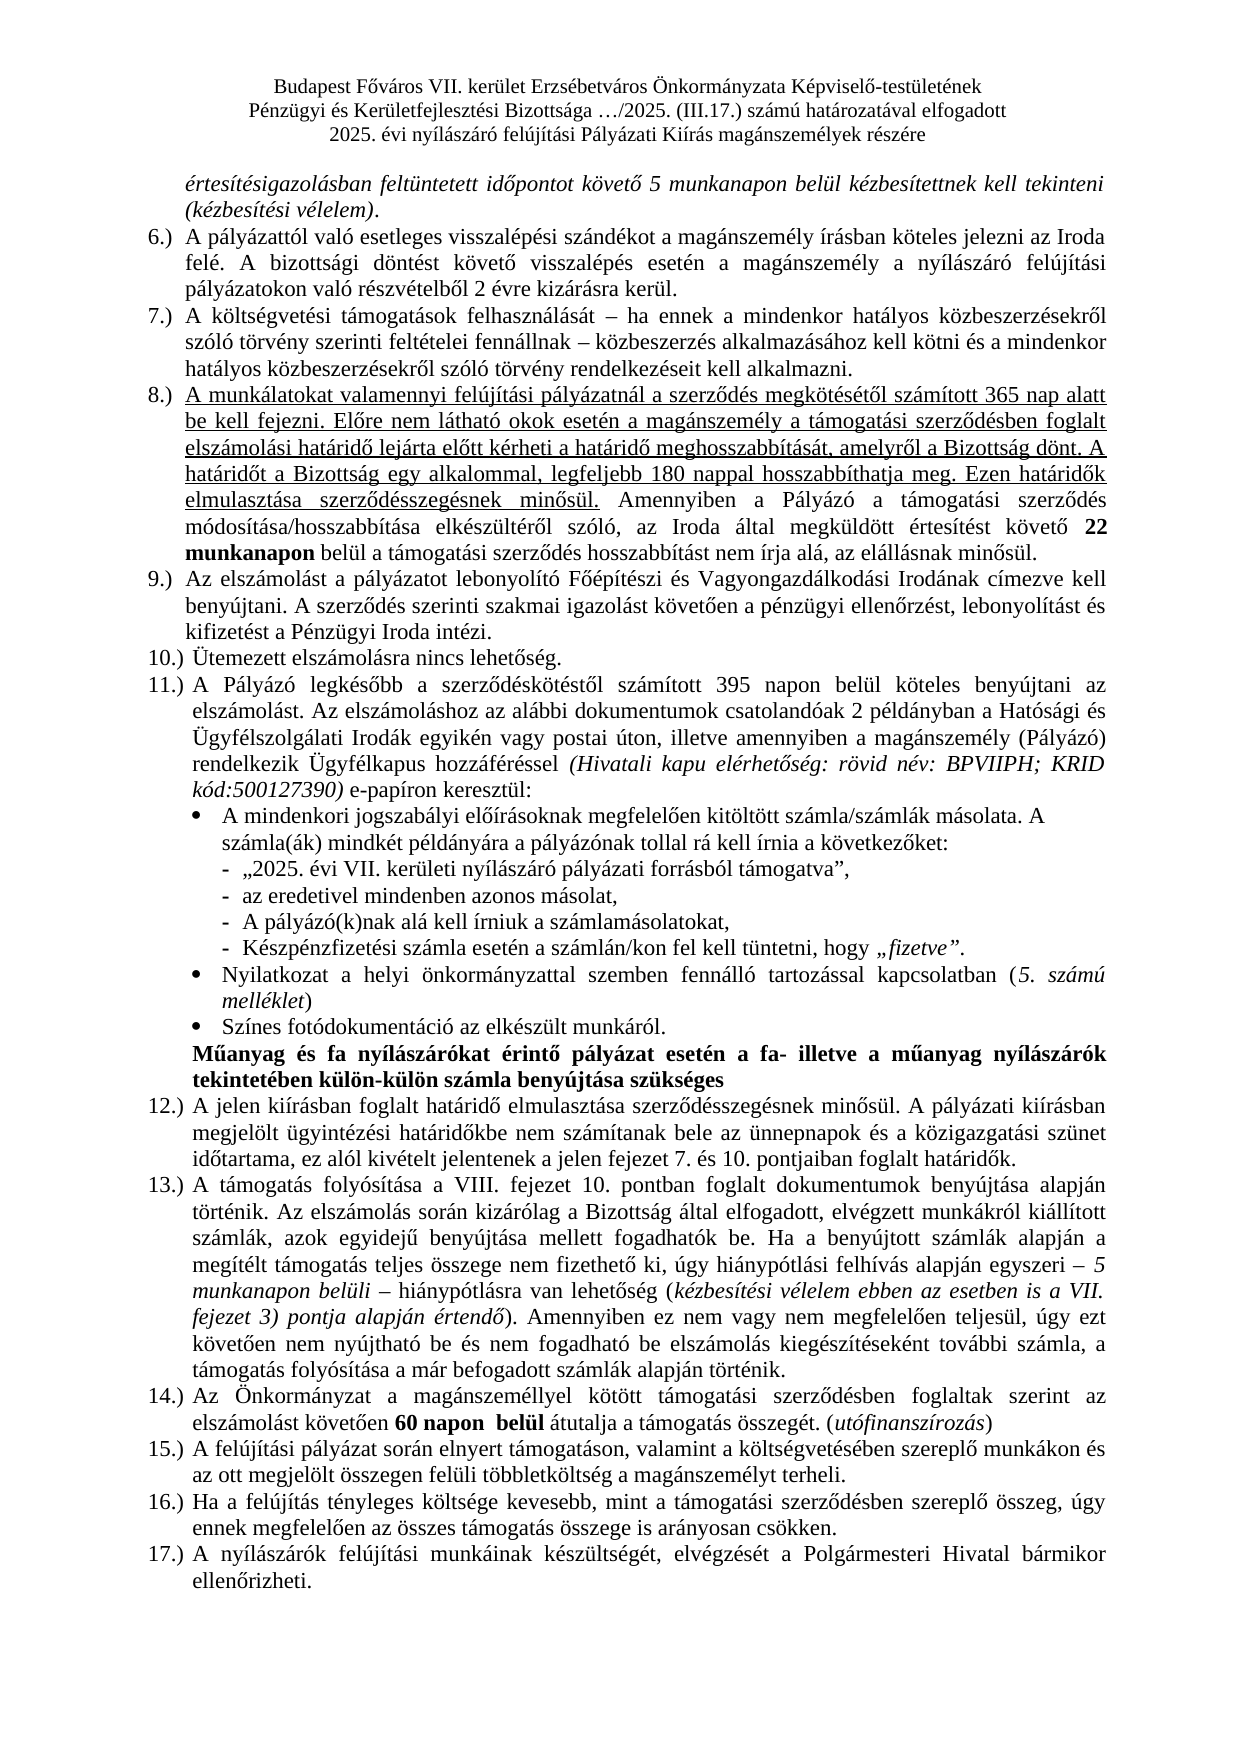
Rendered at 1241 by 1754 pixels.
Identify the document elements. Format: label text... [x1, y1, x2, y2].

list A Pályázó legkésőbb a szerződéskötéstől számított 395 napon belül köteles benyújtani az elszámolást. Az elszámoláshoz az alábbi dokumentumok csatolandóak 2 példányban a Hatósági és Ügyfélszolgálati Irodák egyikén vagy postai úton, illetve amennyiben a magánszemély (Pályázó) rendelkezik Ügyfélkapus hozzáféréssel (Hivatali kapu elérhetőség: rövid név: BPVIIPH; KRID kód:500127390) e-papíron keresztül: [148, 671, 1107, 803]
list A nyílászárók felújítási munkáinak készültségét, elvégzését a Polgármesteri Hivatal bármikor ellenőrizheti. [148, 1541, 1107, 1593]
list Az elszámolást a pályázatot lebonyolító Főépítészi és Vagyongazdálkodási Irodának címezve kell benyújtani. A szerződés szerinti szakmai igazolást követően a pénzügyi ellenőrzést, lebonyolítást és kifizetést a Pénzügyi Iroda intézi. [148, 565, 1107, 644]
list A felújítási pályázat során elnyert támogatáson, valamint a költségvetésében szereplő munkákon és az ott megjelölt összegen felüli többletköltség a magánszemélyt terheli. [148, 1435, 1107, 1488]
list Ütemezett elszámolásra nincs lehetőség. [148, 644, 1107, 671]
list A mindenkori jogszabályi előírásoknak megfelelően kitöltött számla/számlák másolata. A számla(ák) mindkét példányára a pályázónak tollal rá kell írnia a következőket: [192, 803, 1107, 855]
list az eredetivel mindenben azonos másolat, [222, 882, 1107, 908]
list Ha a felújítás tényleges költsége kevesebb, mint a támogatási szerződésben szereplő összeg, úgy ennek megfelelően az összes támogatás összege is arányosan csökken. [148, 1488, 1107, 1541]
text Műanyag és fa nyílászárókat érintő pályázat esetén a fa- illetve a műanyag nyílászárók tekintetében külön-külön számla benyújtása szükséges [192, 1040, 1107, 1092]
list A költségvetési támogatások felhasználását – ha ennek a mindenkor hatályos közbeszerzésekről szóló törvény szerinti feltételei fennállnak – közbeszerzés alkalmazásához kell kötni és a mindenkor hatályos közbeszerzésekről szóló törvény rendelkezéseit kell alkalmazni. [148, 302, 1107, 381]
list A pályázó(k)nak alá kell írniuk a számlamásolatokat, [222, 908, 1107, 934]
list A jelen kiírásban foglalt határidő elmulasztása szerződésszegésnek minősül. A pályázati kiírásban megjelölt ügyintézési határidőkbe nem számítanak bele az ünnepnapok és a közigazgatási szünet időtartama, ez alól kivételt jelentenek a jelen fejezet 7. és 10. pontjaiban foglalt határidők. [148, 1092, 1107, 1172]
list A munkálatokat valamennyi felújítási pályázatnál a szerződés megkötésétől számított 365 nap alatt be kell fejezni. Előre nem látható okok esetén a magánszemély a támogatási szerződésben foglalt elszámolási határidő lejárta előtt kérheti a határidő meghosszabbítását, amelyről a Bizottság dönt. A határidőt a Bizottság egy alkalommal, legfeljebb 180 nappal hosszabbíthatja meg. Ezen határidők elmulasztása szerződésszegésnek minősül. Amennyiben a Pályázó a támogatási szerződés módosítása/hosszabbítása elkészültéről szóló, az Iroda által megküldött értesítést követő 22 munkanapon belül a támogatási szerződés hosszabbítást nem írja alá, az elállásnak minősül. [148, 381, 1107, 565]
list Készpénzfizetési számla esetén a számlán/kon fel kell tüntetni, hogy „fizetve”. [222, 934, 1107, 961]
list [148, 170, 1107, 223]
list „2025. évi VII. kerületi nyílászáró pályázati forrásból támogatva”, [222, 855, 1107, 882]
list Színes fotódokumentáció az elkészült munkáról. [192, 1013, 1107, 1040]
list A támogatás folyósítása a VIII. fejezet 10. pontban foglalt dokumentumok benyújtása alapján történik. Az elszámolás során kizárólag a Bizottság által elfogadott, elvégzett munkákról kiállított számlák, azok egyidejű benyújtása mellett fogadhatók be. Ha a benyújtott számlák alapján a megítélt támogatás teljes összege nem fizethető ki, úgy hiánypótlási felhívás alapján egyszeri – 5 munkanapon belüli – hiánypótlásra van lehetőség (kézbesítési vélelem ebben az esetben is a VII. fejezet 3) pontja alapján értendő). Amennyiben ez nem vagy nem megfelelően teljesül, úgy ezt követően nem nyújtható be és nem fogadható be elszámolás kiegészítéseként további számla, a támogatás folyósítása a már befogadott számlák alapján történik. [148, 1172, 1107, 1382]
list Nyilatkozat a helyi önkormányzattal szemben fennálló tartozással kapcsolatban (5. számú melléklet) [192, 961, 1107, 1013]
list Az Önkormányzat a magánszeméllyel kötött támogatási szerződésben foglaltak szerint az elszámolást követően 60 napon belül átutalja a támogatás összegét. (utófinanszírozás) [148, 1382, 1107, 1435]
list A pályázattól való esetleges visszalépési szándékot a magánszemély írásban köteles jelezni az Iroda felé. A bizottsági döntést követő visszalépés esetén a magánszemély a nyílászáró felújítási pályázatokon való részvételből 2 évre kizárásra kerül. [148, 223, 1107, 302]
